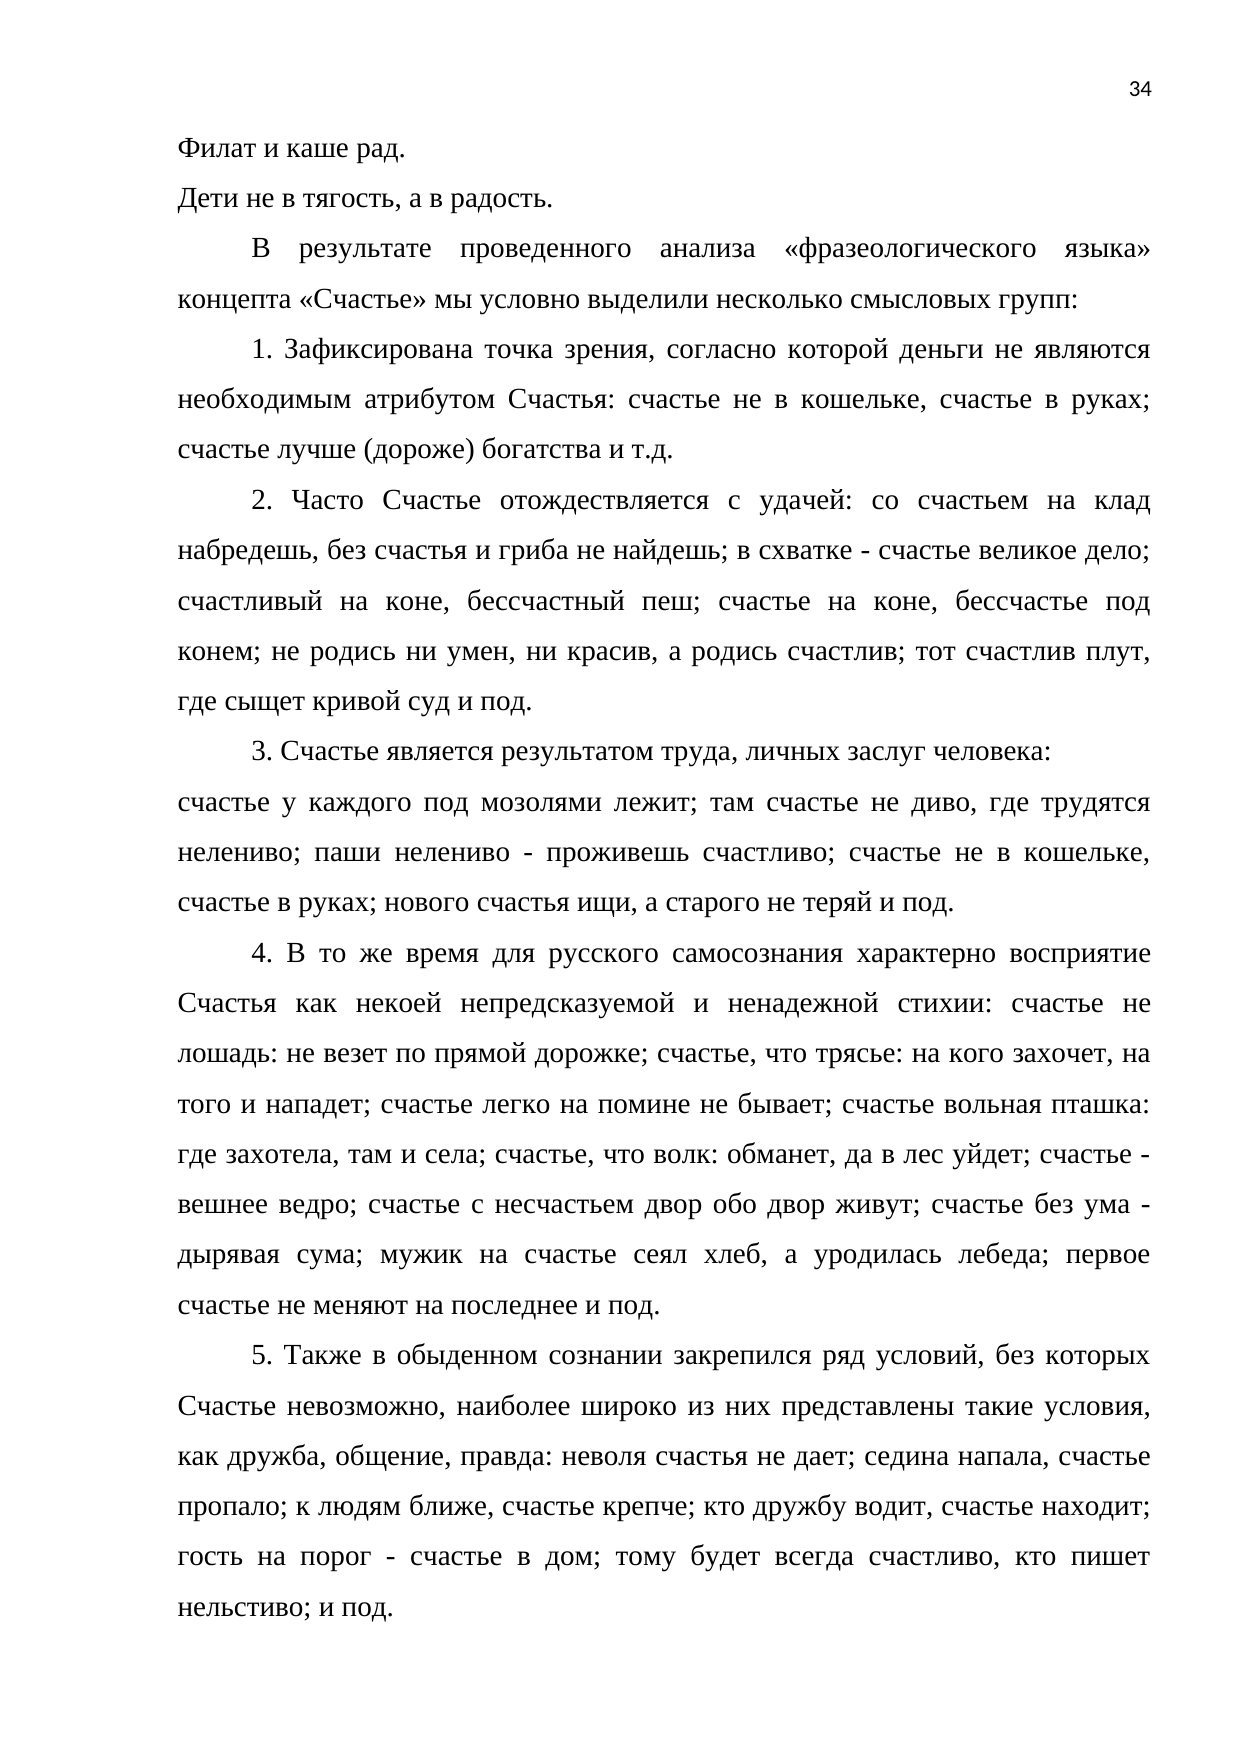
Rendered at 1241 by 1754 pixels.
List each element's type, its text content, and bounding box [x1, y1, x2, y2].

text 1. Зафиксирована точка зрения, согласно которой деньги не являются необходимым атрибутом Счастья: счастье не в кошельке, счастье в руках; счастье лучше (дороже) богатства и т.д. [177, 331, 1152, 465]
text счастье у каждого под мозолями лежит; там счастье не диво, где трудятся нелениво; паши нелениво - проживешь счастливо; счастье не в кошельке, счастье в руках; нового счастья ищи, а старого не теряй и под. [177, 784, 1152, 918]
text 4. В то же время для русского самосознания характерно восприятие Счастья как некоей непредсказуемой и ненадежной стихии: счастье не лошадь: не везет по прямой дорожке; счастье, что трясье: на кого захочет, на того и нападет; счастье легко на помине не бывает; счастье вольная пташка: где захотела, там и села; счастье, что волк: обманет, да в лес уйдет; счастье - вешнее ведро; счастье с несчастьем двор обо двор живут; счастье без ума - дырявая сума; мужик на счастье сеял хлеб, а уродилась лебеда; первое счастье не меняют на последнее и под. [177, 935, 1152, 1321]
text 5. Также в обыденном сознании закрепился ряд условий, без которых Счастье невозможно, наиболее широко из них представлены такие условия, как дружба, общение, правда: неволя счастья не дает; седина напала, счастье пропало; к людям ближе, счастье крепче; кто дружбу водит, счастье находит; гость на порог - счастье в дом; тому будет всегда счастливо, кто пишет нельстиво; и под. [177, 1337, 1152, 1622]
text Филат и каше рад. [177, 130, 1152, 163]
text В результате проведенного анализа «фразеологического языка» концепта «Счастье» мы условно выделили несколько смысловых групп: [177, 230, 1152, 314]
text 2. Часто Счастье отождествляется с удачей: со счастьем на клад набредешь, без счастья и гриба не найдешь; в схватке - счастье великое дело; счастливый на коне, бессчастный пеш; счастье на коне, бессчастье под конем; не родись ни умен, ни красив, а родись счастлив; тот счастлив плут, где сыщет кривой суд и под. [177, 482, 1152, 717]
text Дети не в тягость, а в радость. [177, 180, 1152, 214]
text 3. Счастье является результатом труда, личных заслуг человека: [177, 733, 1152, 767]
